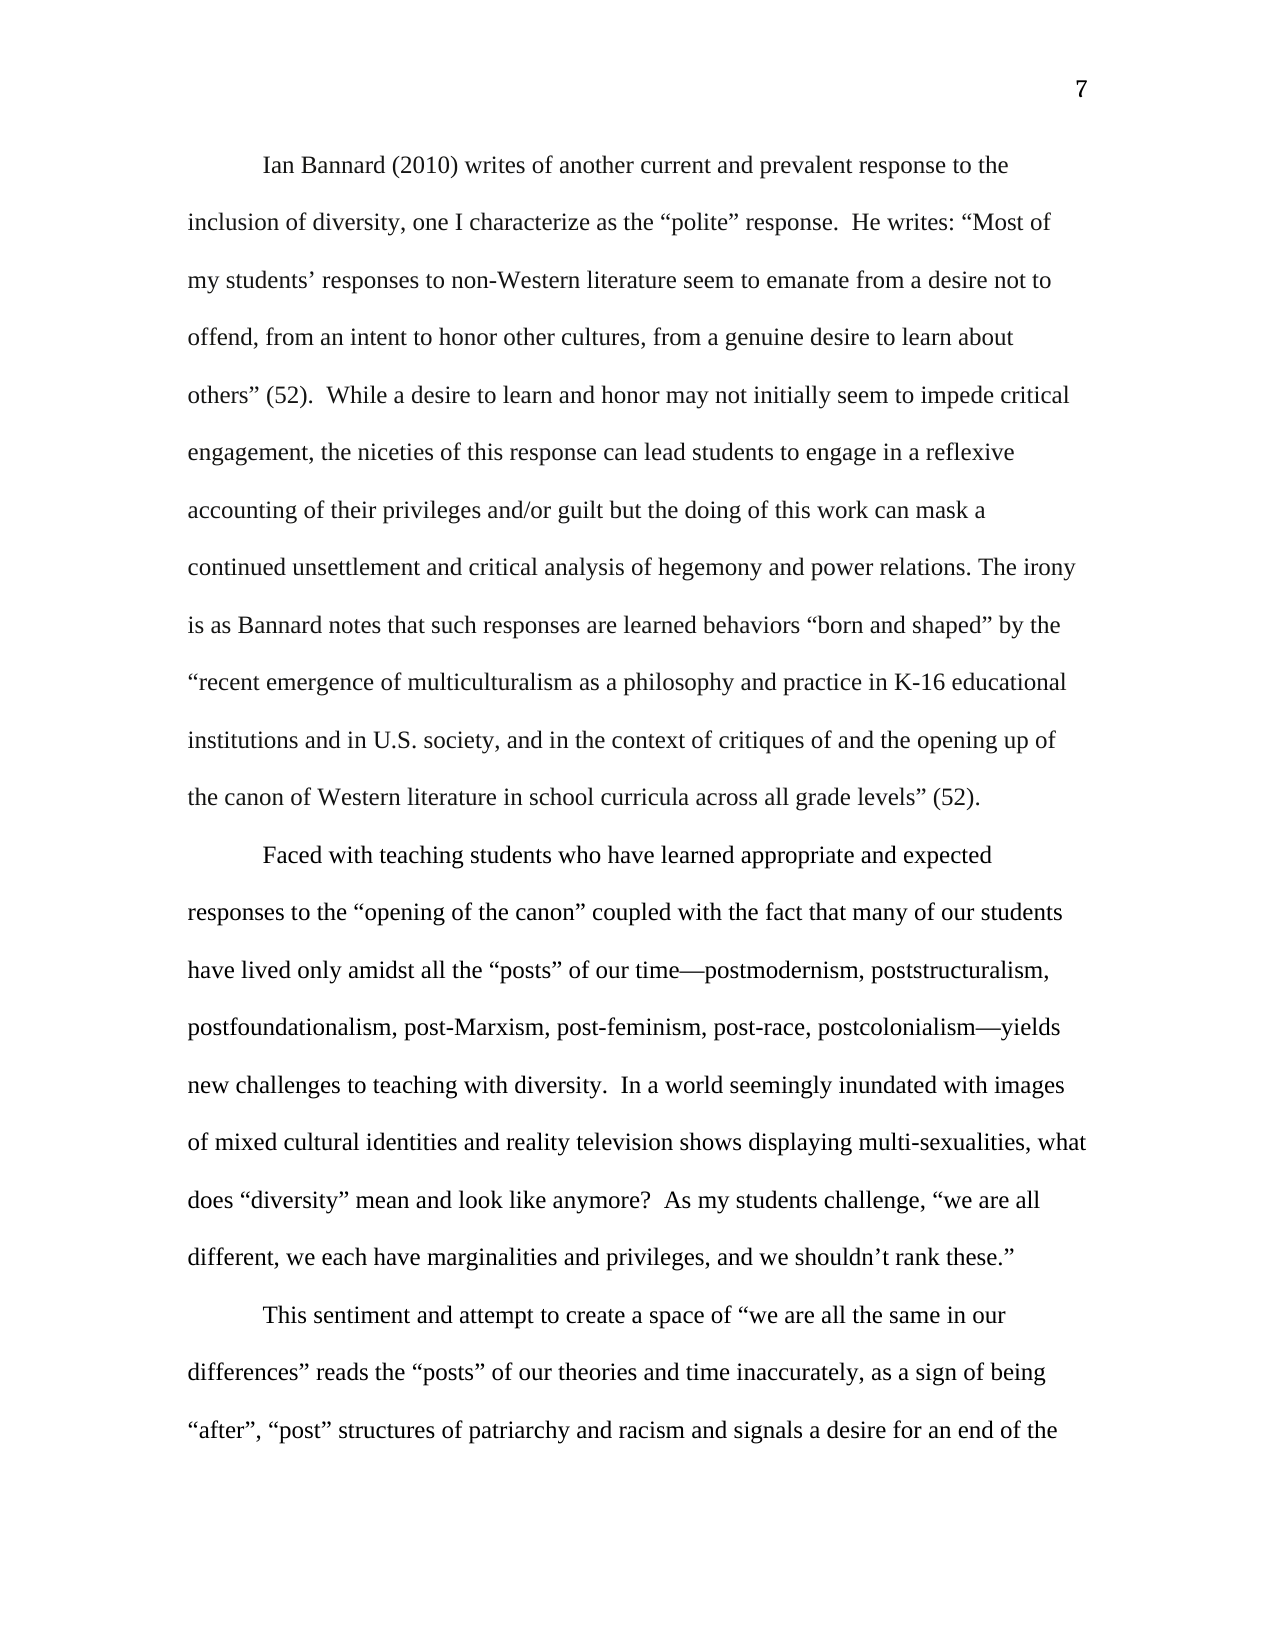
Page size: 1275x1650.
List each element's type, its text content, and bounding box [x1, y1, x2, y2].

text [187, 1300, 1087, 1444]
text Ian Bannard (2010) writes of another current and prevalent response to the inclusion of diversity, one I characterize as the “polite” response. He writes: “Most of my students’ responses to non-Western literature seem to emanate from a desire not to offend, from an intent to honor other cultures, from a genuine desire to learn about others” (52). While a desire to learn and honor may not initially seem to impede critical engagement, the niceties of this response can lead students to engage in a reflexive accounting of their privileges and/or guilt but the doing of this work can mask a continued unsettlement and critical analysis of hegemony and power relations. The irony is as Bannard notes that such responses are learned behaviors “born and shaped” by the “recent emergence of multiculturalism as a philosophy and practice in K-16 educational institutions and in U.S. society, and in the context of critiques of and the opening up of the canon of Western literature in school curricula across all grade levels” (52). [187, 150, 1087, 811]
text Faced with teaching students who have learned appropriate and expected responses to the “opening of the canon” coupled with the fact that many of our students have lived only amidst all the “posts” of our time—postmodernism, poststructuralism, postfoundationalism, post-Marxism, post-feminism, post-race, postcolonialism—yields new challenges to teaching with diversity. In a world seemingly inundated with images of mixed cultural identities and reality television shows displaying multi-sexualities, what does “diversity” mean and look like anymore? As my students challenge, “we are all different, we each have marginalities and privileges, and we shouldn’t rank these.” [187, 840, 1087, 1271]
